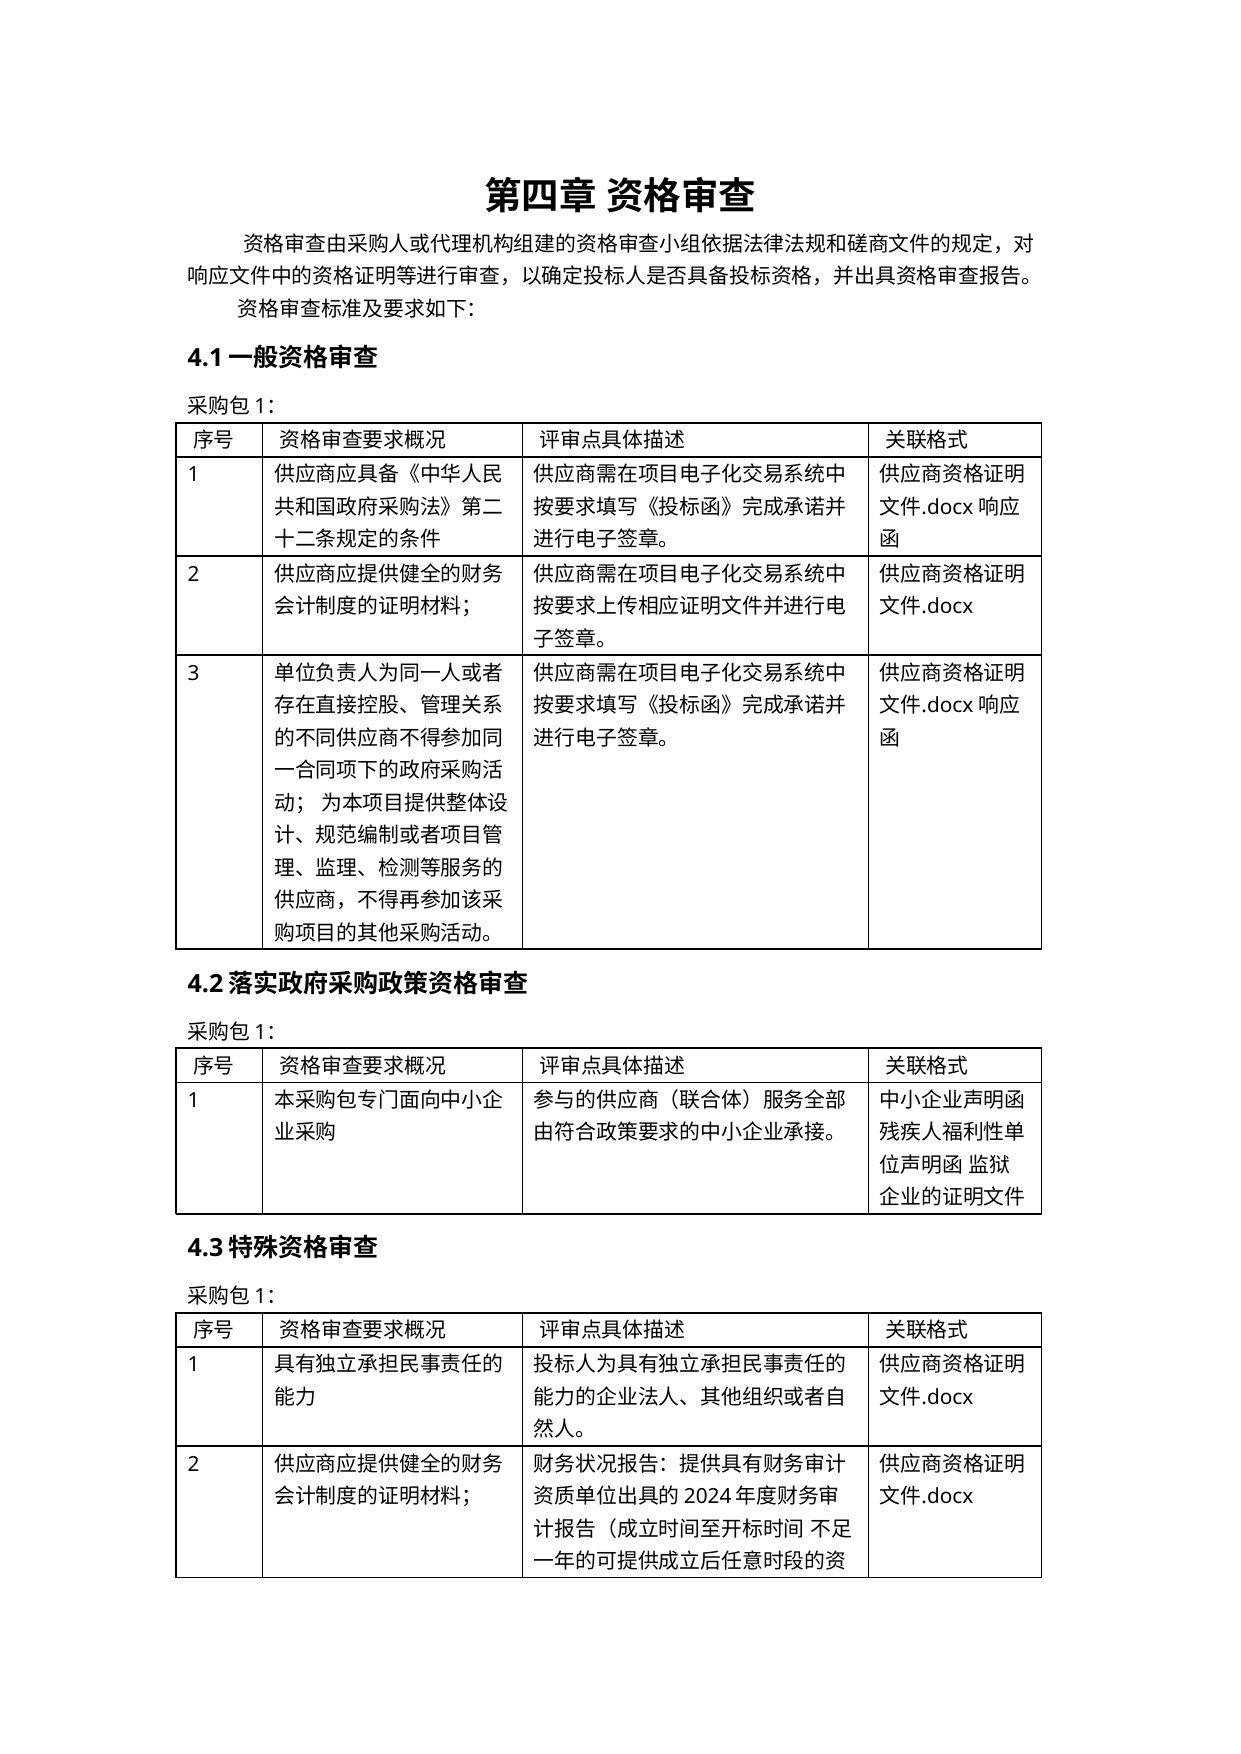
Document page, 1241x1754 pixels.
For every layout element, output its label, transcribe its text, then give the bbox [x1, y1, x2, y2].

table_header 资格审查要求概况 [263, 424, 522, 456]
table_header 评审点具体描述 [523, 1314, 868, 1346]
table_header 评审点具体描述 [523, 1049, 868, 1081]
text 采购包1： [187, 389, 1053, 422]
table_cell 中小企业声明函 残疾人福利性单位声明函 监狱企业的证明文件 [869, 1083, 1041, 1213]
table_cell 3 [177, 656, 262, 948]
table_header 关联格式 [869, 424, 1041, 456]
table_cell 2 [177, 557, 262, 654]
table_header 序号 [177, 1314, 262, 1346]
table_cell 参与的供应商（联合体）服务全部由符合政策要求的中小企业承接。 [523, 1083, 868, 1213]
text 资格审查标准及要求如下： [187, 292, 1053, 324]
table_cell 供应商资格证明文件.docx [869, 1348, 1041, 1445]
text 4.2落实政府采购政策资格审查 [187, 950, 1053, 1015]
table_cell 供应商资格证明文件.docx 响应函 [869, 458, 1041, 555]
table_header 资格审查要求概况 [263, 1314, 522, 1346]
table_cell 1 [177, 458, 262, 555]
table_cell 投标人为具有独立承担民事责任的能力的企业法人、其他组织或者自然人。 [523, 1348, 868, 1445]
table_cell 供应商应提供健全的财务会计制度的证明材料； [263, 557, 522, 654]
text 4.1一般资格审查 [187, 324, 1053, 389]
text 4.3特殊资格审查 [187, 1214, 1053, 1279]
table_cell 具有独立承担民事责任的能力 [263, 1348, 522, 1445]
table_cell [523, 1447, 868, 1577]
text 采购包1： [187, 1279, 1053, 1312]
table_cell 2 [177, 1447, 262, 1577]
table_header 序号 [177, 1049, 262, 1081]
table_cell 1 [177, 1083, 262, 1213]
table_header 关联格式 [869, 1049, 1041, 1081]
table_cell 供应商需在项目电子化交易系统中按要求填写《投标函》完成承诺并进行电子签章。 [523, 656, 868, 948]
table_cell 供应商需在项目电子化交易系统中按要求上传相应证明文件并进行电子签章。 [523, 557, 868, 654]
text 采购包1： [187, 1015, 1053, 1047]
table_cell 供应商应具备《中华人民共和国政府采购法》第二十二条规定的条件 [263, 458, 522, 555]
table_header 关联格式 [869, 1314, 1041, 1346]
table_cell 供应商需在项目电子化交易系统中按要求填写《投标函》完成承诺并进行电子签章。 [523, 458, 868, 555]
table_header 评审点具体描述 [523, 424, 868, 456]
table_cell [263, 1447, 522, 1577]
text 资格审查由采购人或代理机构组建的资格审查小组依据法律法规和磋商文件的规定，对响应文件中的资格证明等进行审查，以确定投标人是否具备投标资格，并出具资格审查报告。 [187, 227, 1053, 292]
table_cell 本采购包专门面向中小企业采购 [263, 1083, 522, 1213]
table_header 序号 [177, 424, 262, 456]
table_header 资格审查要求概况 [263, 1049, 522, 1081]
table_cell 供应商资格证明文件.docx [869, 557, 1041, 654]
table_cell 1 [177, 1348, 262, 1445]
table_cell 供应商资格证明文件.docx [869, 1447, 1041, 1577]
table_cell 单位负责人为同一人或者存在直接控股、管理关系的不同供应商不得参加同一合同项下的政府采购活动； 为本项目提供整体设计、规范编制或者项目管理、监理、检测等服务的供应商，不得再参加该采购项目的其他采购活动。 [263, 656, 522, 948]
text 第四章 资格审查 [187, 162, 1053, 227]
table_cell 供应商资格证明文件.docx 响应函 [869, 656, 1041, 948]
